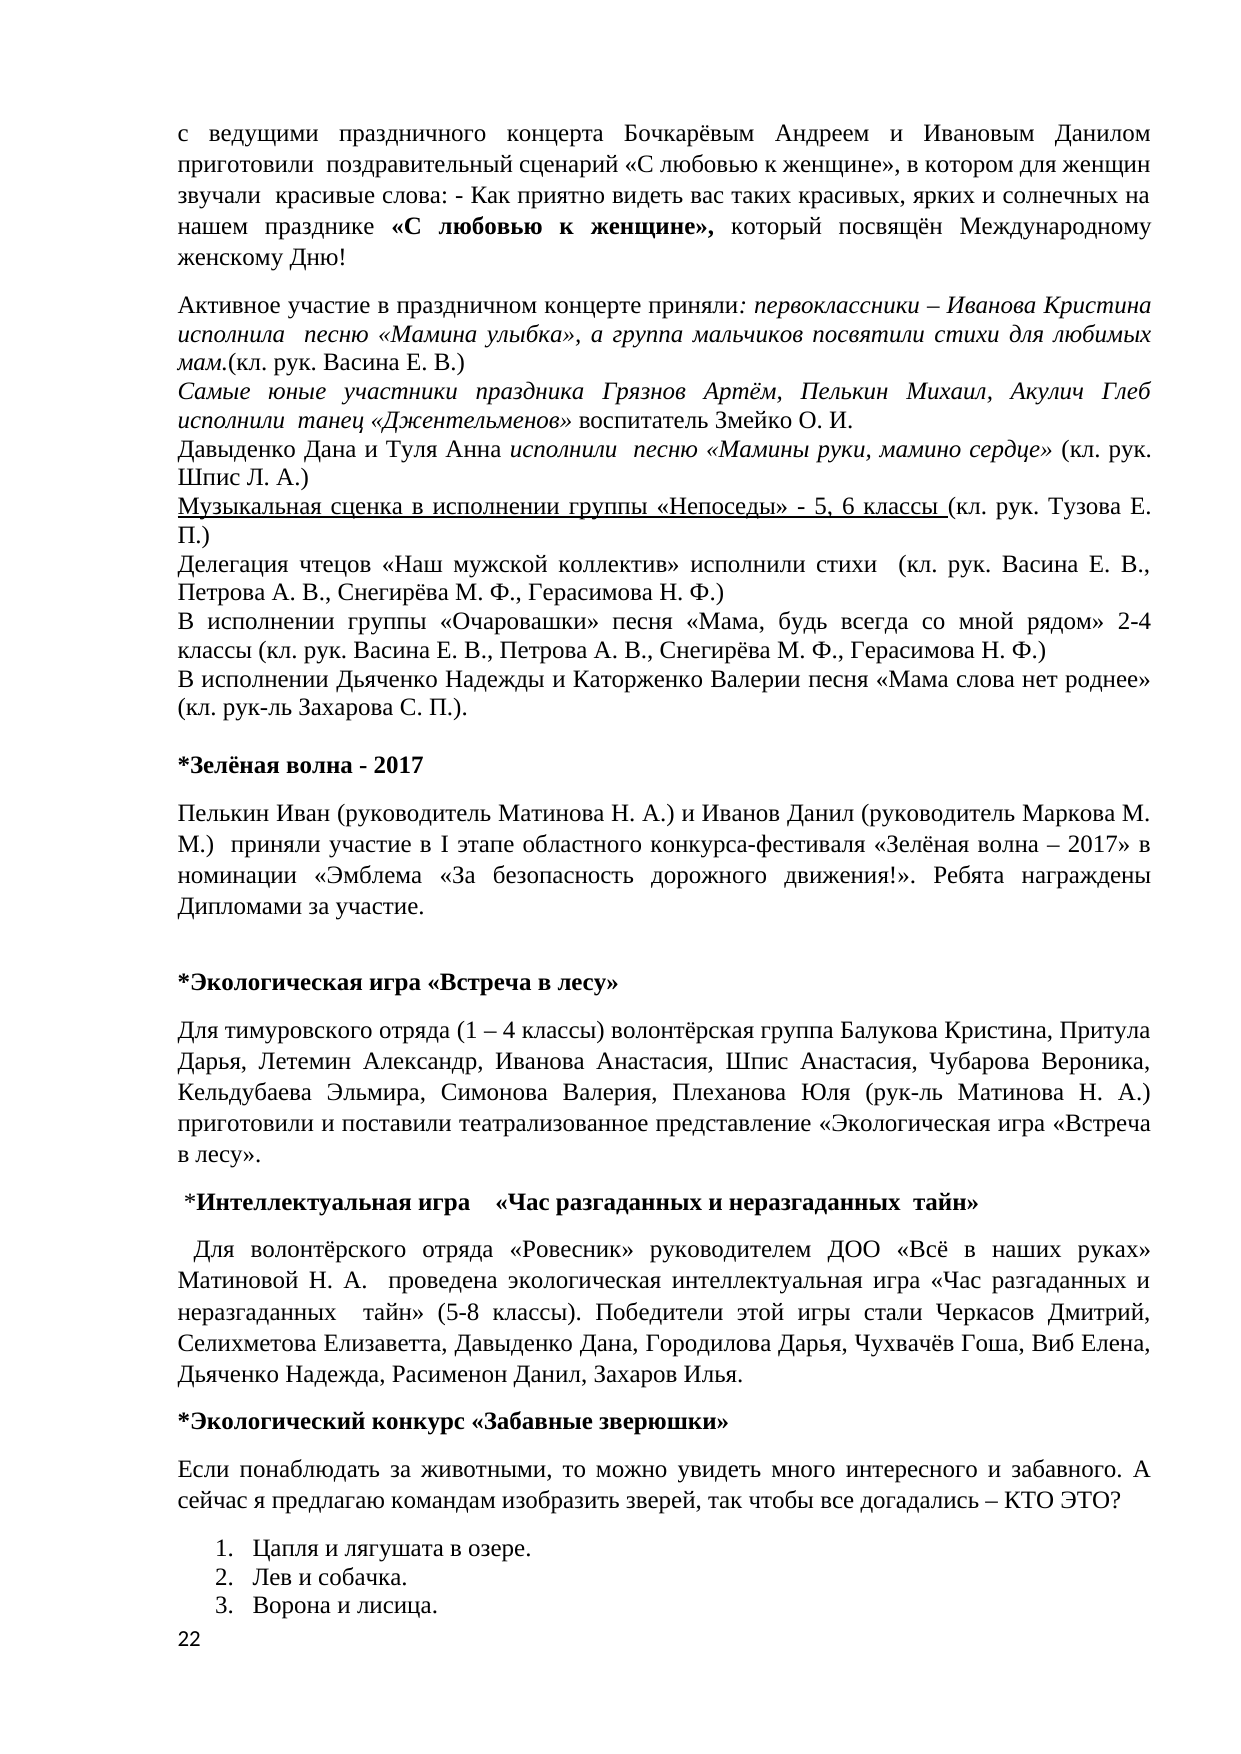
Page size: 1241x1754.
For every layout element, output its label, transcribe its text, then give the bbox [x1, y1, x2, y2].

text *Интеллектуальная игра «Час разгаданных и неразгаданных тайн» [177, 1187, 1152, 1216]
text Музыкальная сценка в исполнении группы «Непоседы» - 5, 6 классы (кл. рук. Тузова Е. П.) [177, 491, 1152, 549]
text Для волонтёрского отряда «Ровесник» руководителем ДОО «Всё в наших руках» Матиновой Н. А. проведена экологическая интеллектуальная игра «Час разгаданных и неразгаданных тайн» (5-8 классы). Победители этой игры стали Черкасов Дмитрий, Селихметова Елизаветта, Давыденко Дана, Городилова Дарья, Чухвачёв Гоша, Виб Елена, Дьяченко Надежда, Расименон Данил, Захаров Илья. [177, 1234, 1152, 1387]
text Пелькин Иван (руководитель Матинова Н. А.) и Иванов Данил (руководитель Маркова М. М.) приняли участие в I этапе областного конкурса-фестиваля «Зелёная волна – 2017» в номинации «Эмблема «За безопасность дорожного движения!». Ребята награждены Дипломами за участие. [177, 798, 1152, 919]
text Если понаблюдать за животными, то можно увидеть много интересного и забавного. А сейчас я предлагаю командам изобразить зверей, так чтобы все догадались – КТО ЭТО? [177, 1454, 1152, 1514]
text *Экологическая игра «Встреча в лесу» [177, 967, 1152, 996]
text Активное участие в праздничном концерте приняли: первоклассники – Иванова Кристина исполнила песню «Мамина улыбка», а группа мальчиков посвятили стихи для любимых мам.(кл. рук. Васина Е. В.) [177, 290, 1152, 376]
text В исполнении группы «Очаровашки» песня «Мама, будь всегда со мной рядом» 2-4 классы (кл. рук. Васина Е. В., Петрова А. В., Снегирёва М. Ф., Герасимова Н. Ф.) [177, 606, 1152, 664]
text *Экологический конкурс «Забавные зверюшки» [177, 1406, 1152, 1435]
list Цапля и лягушата в озере. [215, 1533, 1152, 1562]
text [177, 118, 1152, 271]
list Ворона и лисица. [215, 1590, 1152, 1619]
text Самые юные участники праздника Грязнов Артём, Пелькин Михаил, Акулич Глеб исполнили танец «Джентельменов» воспитатель Змейко О. И. [177, 376, 1152, 434]
text Делегация чтецов «Наш мужской коллектив» исполнили стихи (кл. рук. Васина Е. В., Петрова А. В., Снегирёва М. Ф., Герасимова Н. Ф.) [177, 549, 1152, 606]
list Лев и собачка. [215, 1562, 1152, 1590]
text В исполнении Дьяченко Надежды и Каторженко Валерии песня «Мама слова нет роднее» (кл. рук-ль Захарова С. П.). [177, 664, 1152, 721]
text Для тимуровского отряда (1 – 4 классы) волонтёрская группа Балукова Кристина, Притула Дарья, Летемин Александр, Иванова Анастасия, Шпис Анастасия, Чубарова Вероника, Кельдубаева Эльмира, Симонова Валерия, Плеханова Юля (рук-ль Матинова Н. А.) приготовили и поставили театрализованное представление «Экологическая игра «Встреча в лесу». [177, 1015, 1152, 1168]
text Давыденко Дана и Туля Анна исполнили песню «Мамины руки, мамино сердце» (кл. рук. Шпис Л. А.) [177, 434, 1152, 491]
text *Зелёная волна - 2017 [177, 750, 1152, 779]
